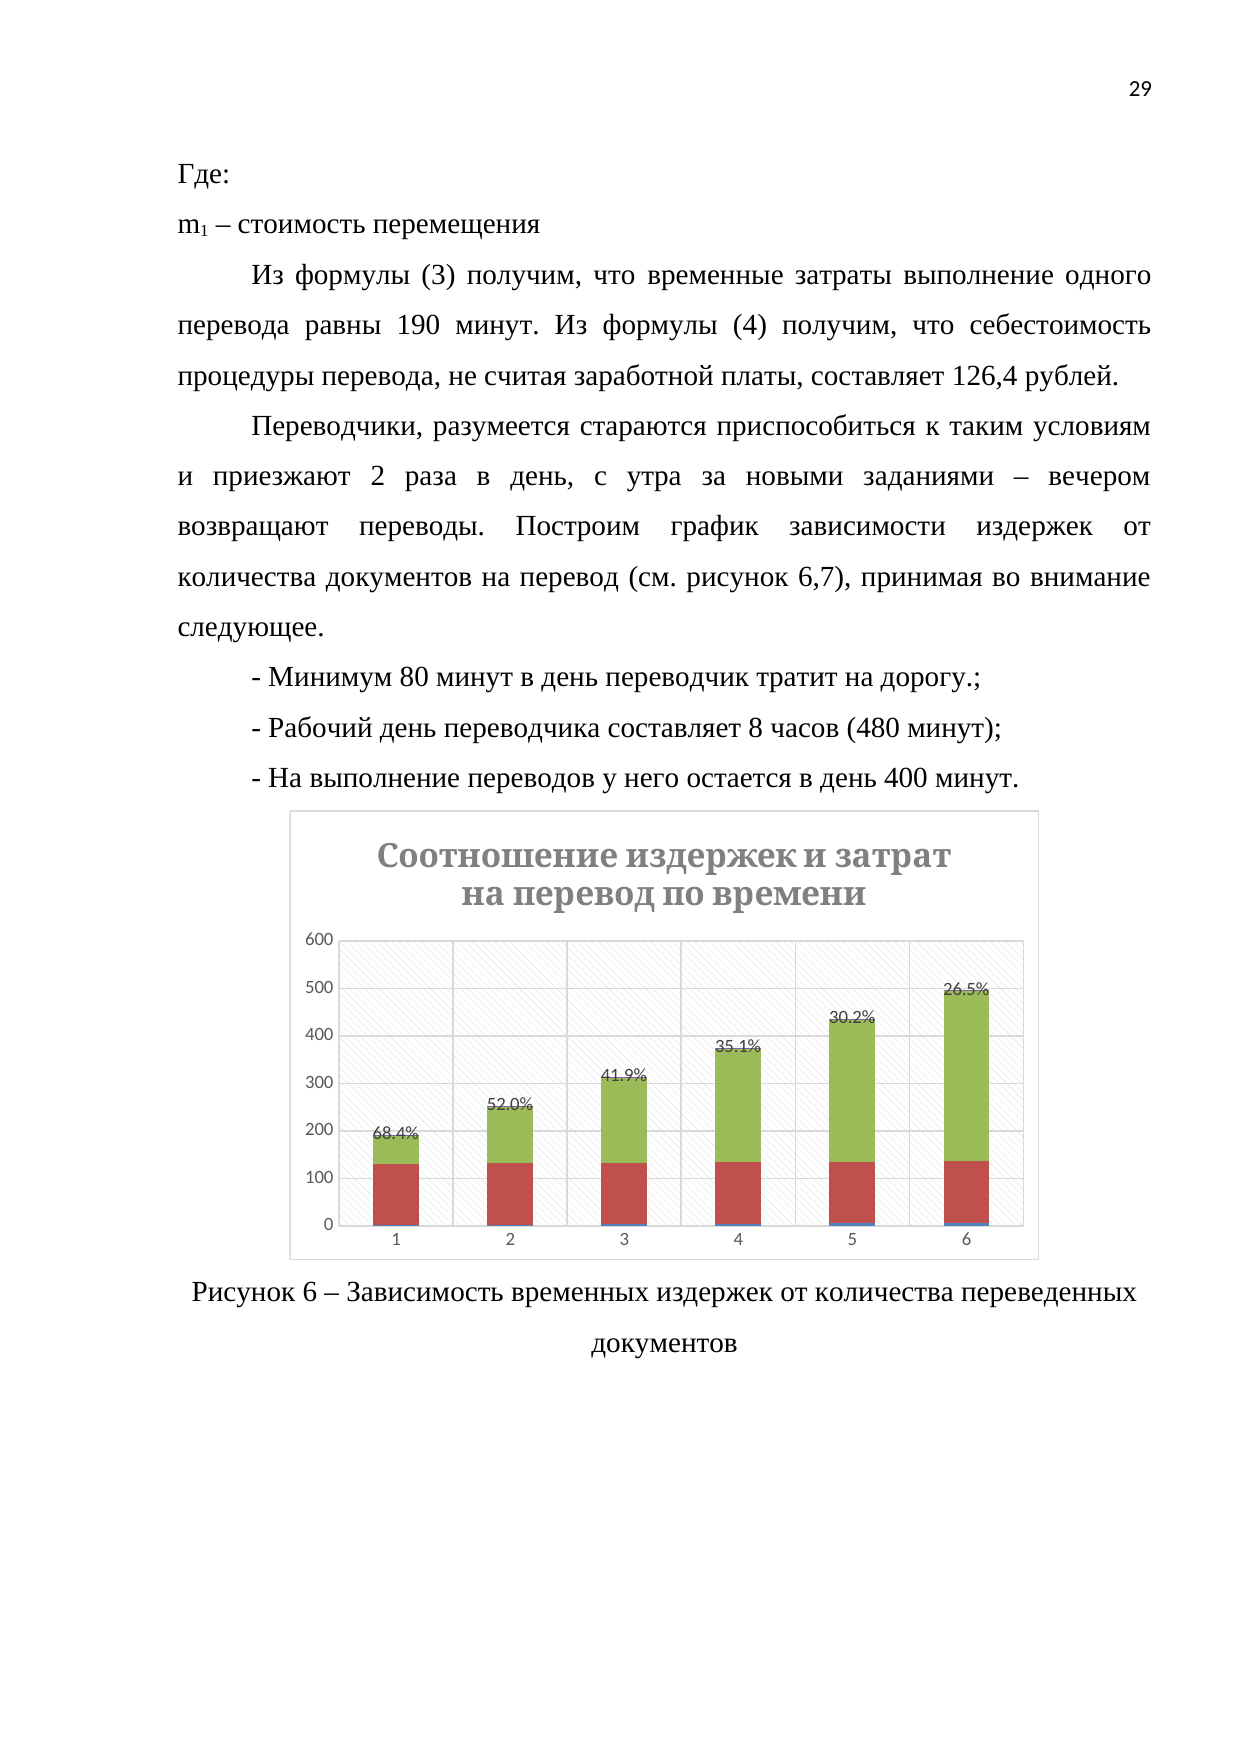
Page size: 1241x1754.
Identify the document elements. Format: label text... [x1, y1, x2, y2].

text Из формулы (3) получим, что временные затраты выполнение одного перевода равны 190 минут. Из формулы (4) получим, что себестоимость процедуры перевода, не считая заработной платы, составляет 126,4 рублей. [177, 257, 1152, 391]
text Переводчики, разумеется стараются приспособиться к таким условиям и приезжают 2 раза в день, с утра за новыми заданиями – вечером возвращают переводы. Построим график зависимости издержек от количества документов на перевод (см. рисунок 6,7), принимая во внимание следующее. [177, 408, 1152, 643]
text - На выполнение переводов у него остается в день 400 минут. [177, 760, 1152, 794]
text - Рабочий день переводчика составляет 8 часов (480 минут); [177, 710, 1152, 743]
text - Минимум 80 минут в день переводчик тратит на дорогу.; [177, 659, 1152, 693]
text Рисунок 6 – Зависимость временных издержек от количества переведенных документов [177, 1274, 1152, 1358]
text m1 – стоимость перемещения [177, 207, 1152, 240]
text Где: [177, 156, 1152, 190]
